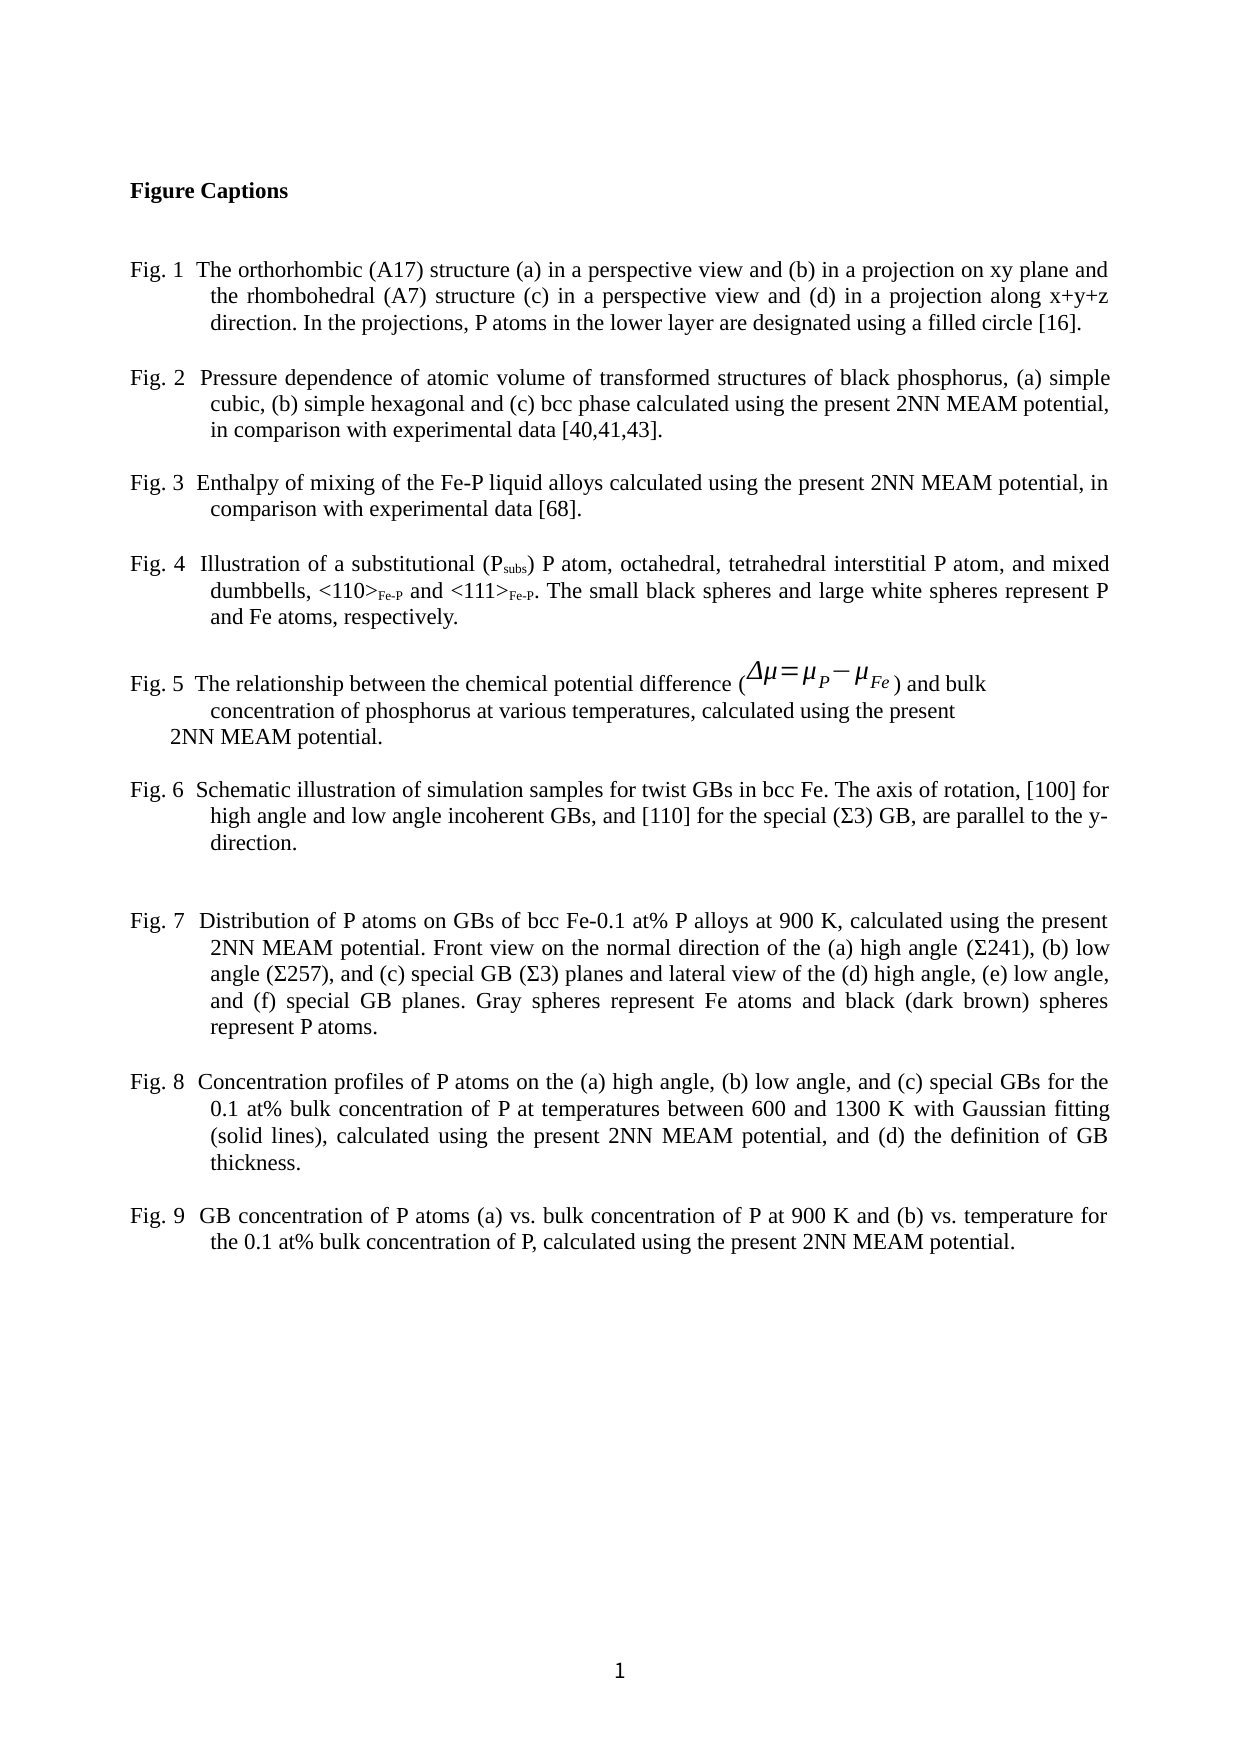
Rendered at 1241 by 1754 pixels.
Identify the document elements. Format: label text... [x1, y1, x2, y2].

text Fig. 4 Illustration of a substitutional (Psubs) P atom, octahedral, tetrahedral interstitial P atom, and mixed dumbbells, <110>Fe-P and <111>Fe-P. The small black spheres and large white spheres represent P and Fe atoms, respectively. [130, 550, 1110, 629]
text Fig. 3 Enthalpy of mixing of the Fe-P liquid alloys calculated using the present 2NN MEAM potential, in comparison with experimental data [68]. [130, 469, 1110, 522]
text Fig. 5 The relationship between the chemical potential difference () and bulk concentration of phosphorus at various temperatures, calculated using the present [130, 656, 1110, 723]
text Fig. 1 The orthorhombic (A17) structure (a) in a perspective view and (b) in a projection on xy plane and the rhombohedral (A7) structure (c) in a perspective view and (d) in a projection along x+y+z direction. In the projections, P atoms in the lower layer are designated using a filled circle [16]. [130, 256, 1110, 335]
text Fig. 8 Concentration profiles of P atoms on the (a) high angle, (b) low angle, and (c) special GBs for the 0.1 at% bulk concentration of P at temperatures between 600 and 1300 K with Gaussian fitting (solid lines), calculated using the present 2NN MEAM potential, and (d) the definition of GB thickness. [130, 1068, 1110, 1175]
text Fig. 6 Schematic illustration of simulation samples for twist GBs in bcc Fe. The axis of rotation, [100] for high angle and low angle incoherent GBs, and [110] for the special (Σ3) GB, are parallel to the y-direction. [130, 776, 1110, 855]
text 2NN MEAM potential. [130, 723, 1110, 749]
text Fig. 2 Pressure dependence of atomic volume of transformed structures of black phosphorus, (a) simple cubic, (b) simple hexagonal and (c) bcc phase calculated using the present 2NN MEAM potential, in comparison with experimental data [40,41,43]. [130, 364, 1110, 443]
text Fig. 7 Distribution of P atoms on GBs of bcc Fe-0.1 at% P alloys at 900 K, calculated using the present 2NN MEAM potential. Front view on the normal direction of the (a) high angle (Σ241), (b) low angle (Σ257), and (c) special GB (Σ3) planes and lateral view of the (d) high angle, (e) low angle, and (f) special GB planes. Gray spheres represent Fe atoms and black (dark brown) spheres represent P atoms. [130, 908, 1110, 1039]
text Figure Captions [130, 177, 1110, 203]
text Fig. 9 GB concentration of P atoms (a) vs. bulk concentration of P at 900 K and (b) vs. temperature for the 0.1 at% bulk concentration of P, calculated using the present 2NN MEAM potential. [130, 1202, 1110, 1254]
